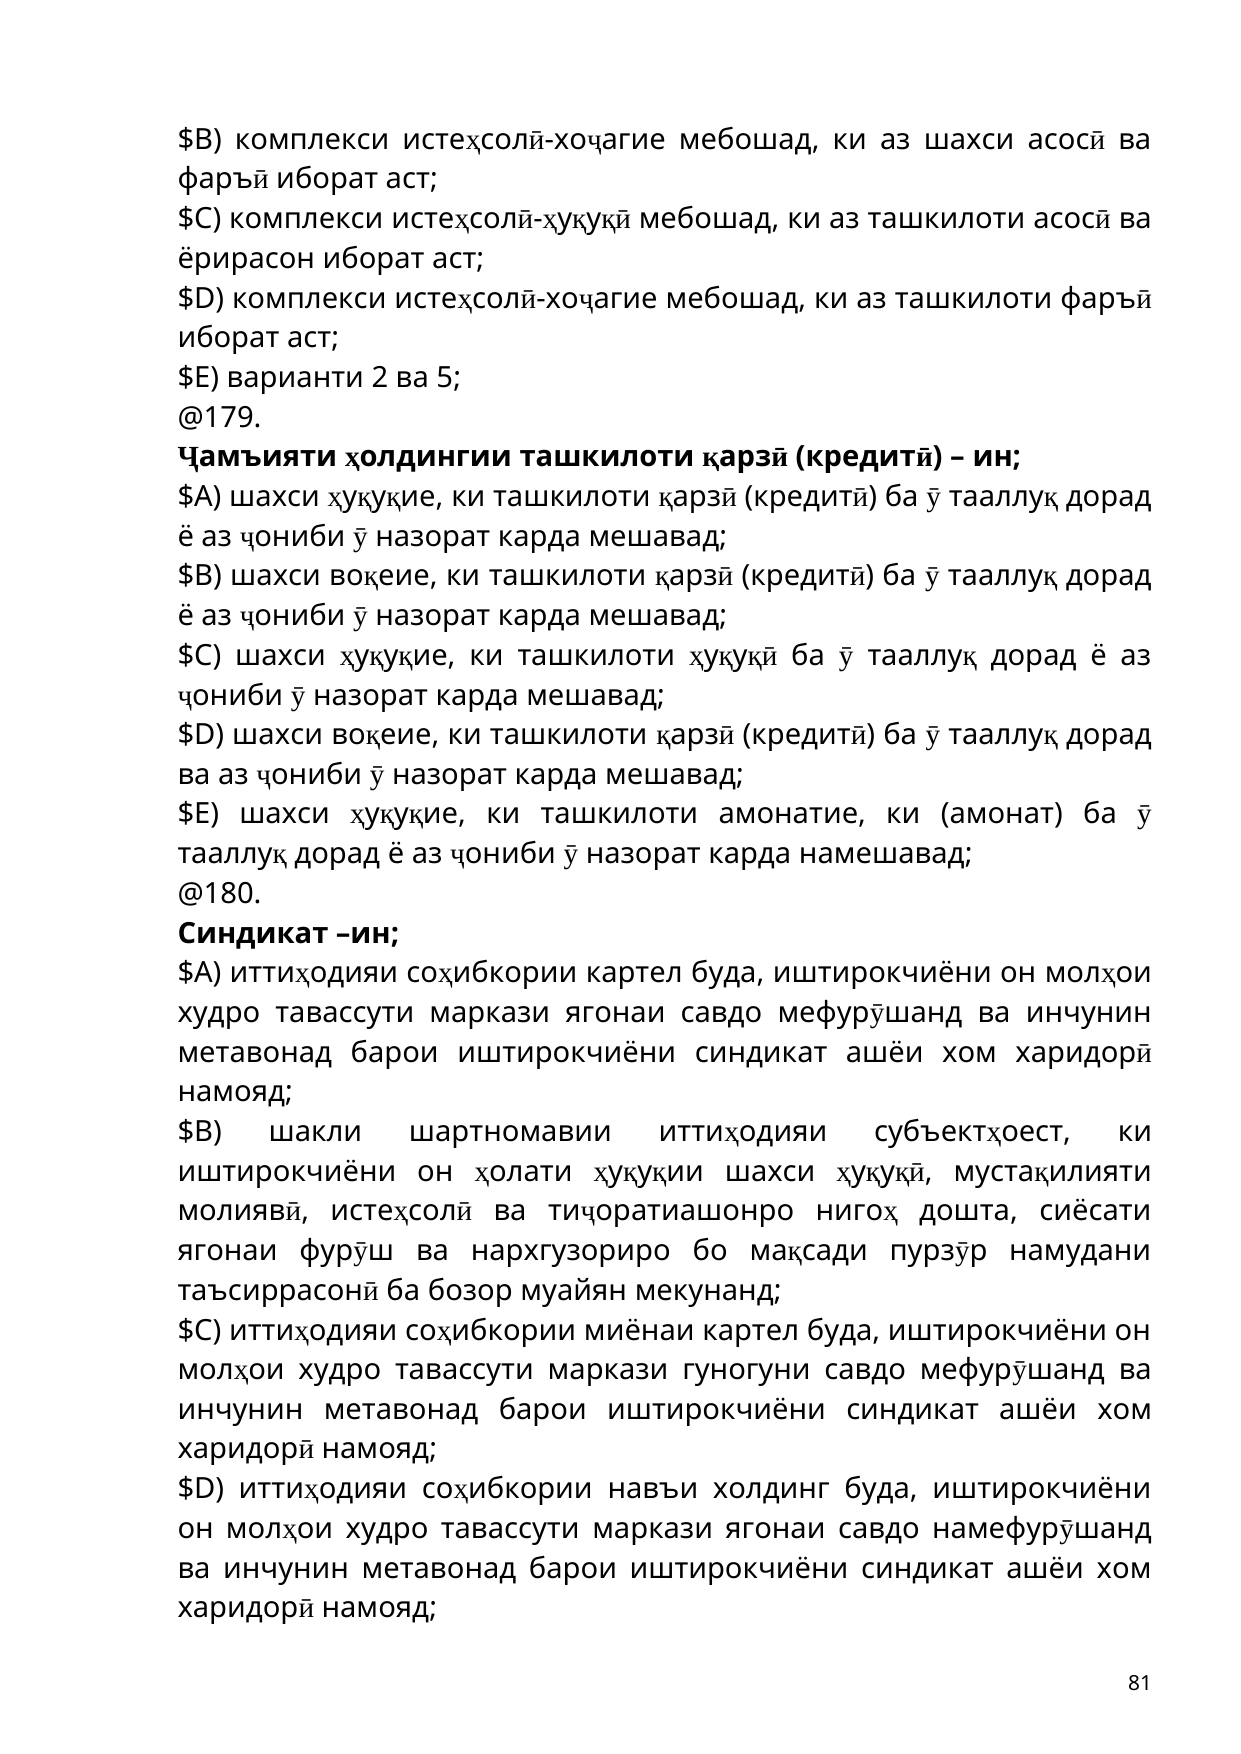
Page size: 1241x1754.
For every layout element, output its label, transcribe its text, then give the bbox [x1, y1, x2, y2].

text $D) шахси воқеие, ки ташкилоти қарзӣ (кредитӣ) ба ӯ тааллуқ дорад ва аз ҷониби ӯ назорат карда мешавад; [177, 713, 1152, 793]
text Синдикат –ин; [177, 912, 1152, 952]
text $C) иттиҳодияи соҳибкории миёнаи картел буда, иштирокчиёни он молҳои худро тавассути маркази гуногуни савдо мефурӯшанд ва инчунин метавонад барои иштирокчиёни синдикат ашёи хом харидорӣ намояд; [177, 1309, 1152, 1467]
text @179. [177, 396, 1152, 436]
text $C) шахси ҳуқуқие, ки ташкилоти ҳуқуқӣ ба ӯ тааллуқ дорад ё аз ҷониби ӯ назорат карда мешавад; [177, 634, 1152, 713]
text @180. [177, 872, 1152, 912]
text $B) шахси воқеие, ки ташкилоти қарзӣ (кредитӣ) ба ӯ тааллуқ дорад ё аз ҷониби ӯ назорат карда мешавад; [177, 555, 1152, 634]
text $E) шахси ҳуқуқие, ки ташкилоти амонатие, ки (амонат) ба ӯ тааллуқ дорад ё аз ҷониби ӯ назорат карда намешавад; [177, 793, 1152, 872]
text $B) комплекси истеҳсолӣ-хоҷагие мебошад, ки аз шахси асосӣ ва фаръӣ иборат аст; [177, 118, 1152, 197]
text $E) варианти 2 ва 5; [177, 356, 1152, 396]
text Ҷамъияти ҳолдингии ташкилоти қарзӣ (кредитӣ) – ин; [177, 436, 1152, 475]
text $C) комплекси истеҳсолӣ-ҳуқуқӣ мебошад, ки аз ташкилоти асосӣ ва ёрирасон иборат аст; [177, 197, 1152, 277]
text $A) иттиҳодияи соҳибкории картел буда, иштирокчиёни он молҳои худро тавассути маркази ягонаи савдо мефурӯшанд ва инчунин метавонад барои иштирокчиёни синдикат ашёи хом харидорӣ намояд; [177, 952, 1152, 1110]
text $D) комплекси истеҳсолӣ-хоҷагие мебошад, ки аз ташкилоти фаръӣ иборат аст; [177, 277, 1152, 356]
text $A) шахси ҳуқуқие, ки ташкилоти қарзӣ (кредитӣ) ба ӯ тааллуқ дорад ё аз ҷониби ӯ назорат карда мешавад; [177, 475, 1152, 555]
text $B) шакли шартномавии иттиҳодияи субъектҳоест, ки иштирокчиёни он ҳолати ҳуқуқии шахси ҳуқуқӣ, мустақилияти молиявӣ, истеҳсолӣ ва тиҷоратиашонро нигоҳ дошта, сиёсати ягонаи фурӯш ва нархгузориро бо мақсади пурзӯр намудани таъсиррасонӣ ба бозор муайян мекунанд; [177, 1110, 1152, 1309]
text $D) иттиҳодияи соҳибкории навъи холдинг буда, иштирокчиёни он молҳои худро тавассути маркази ягонаи савдо намефурӯшанд ва инчунин метавонад барои иштирокчиёни синдикат ашёи хом харидорӣ намояд; [177, 1467, 1152, 1626]
